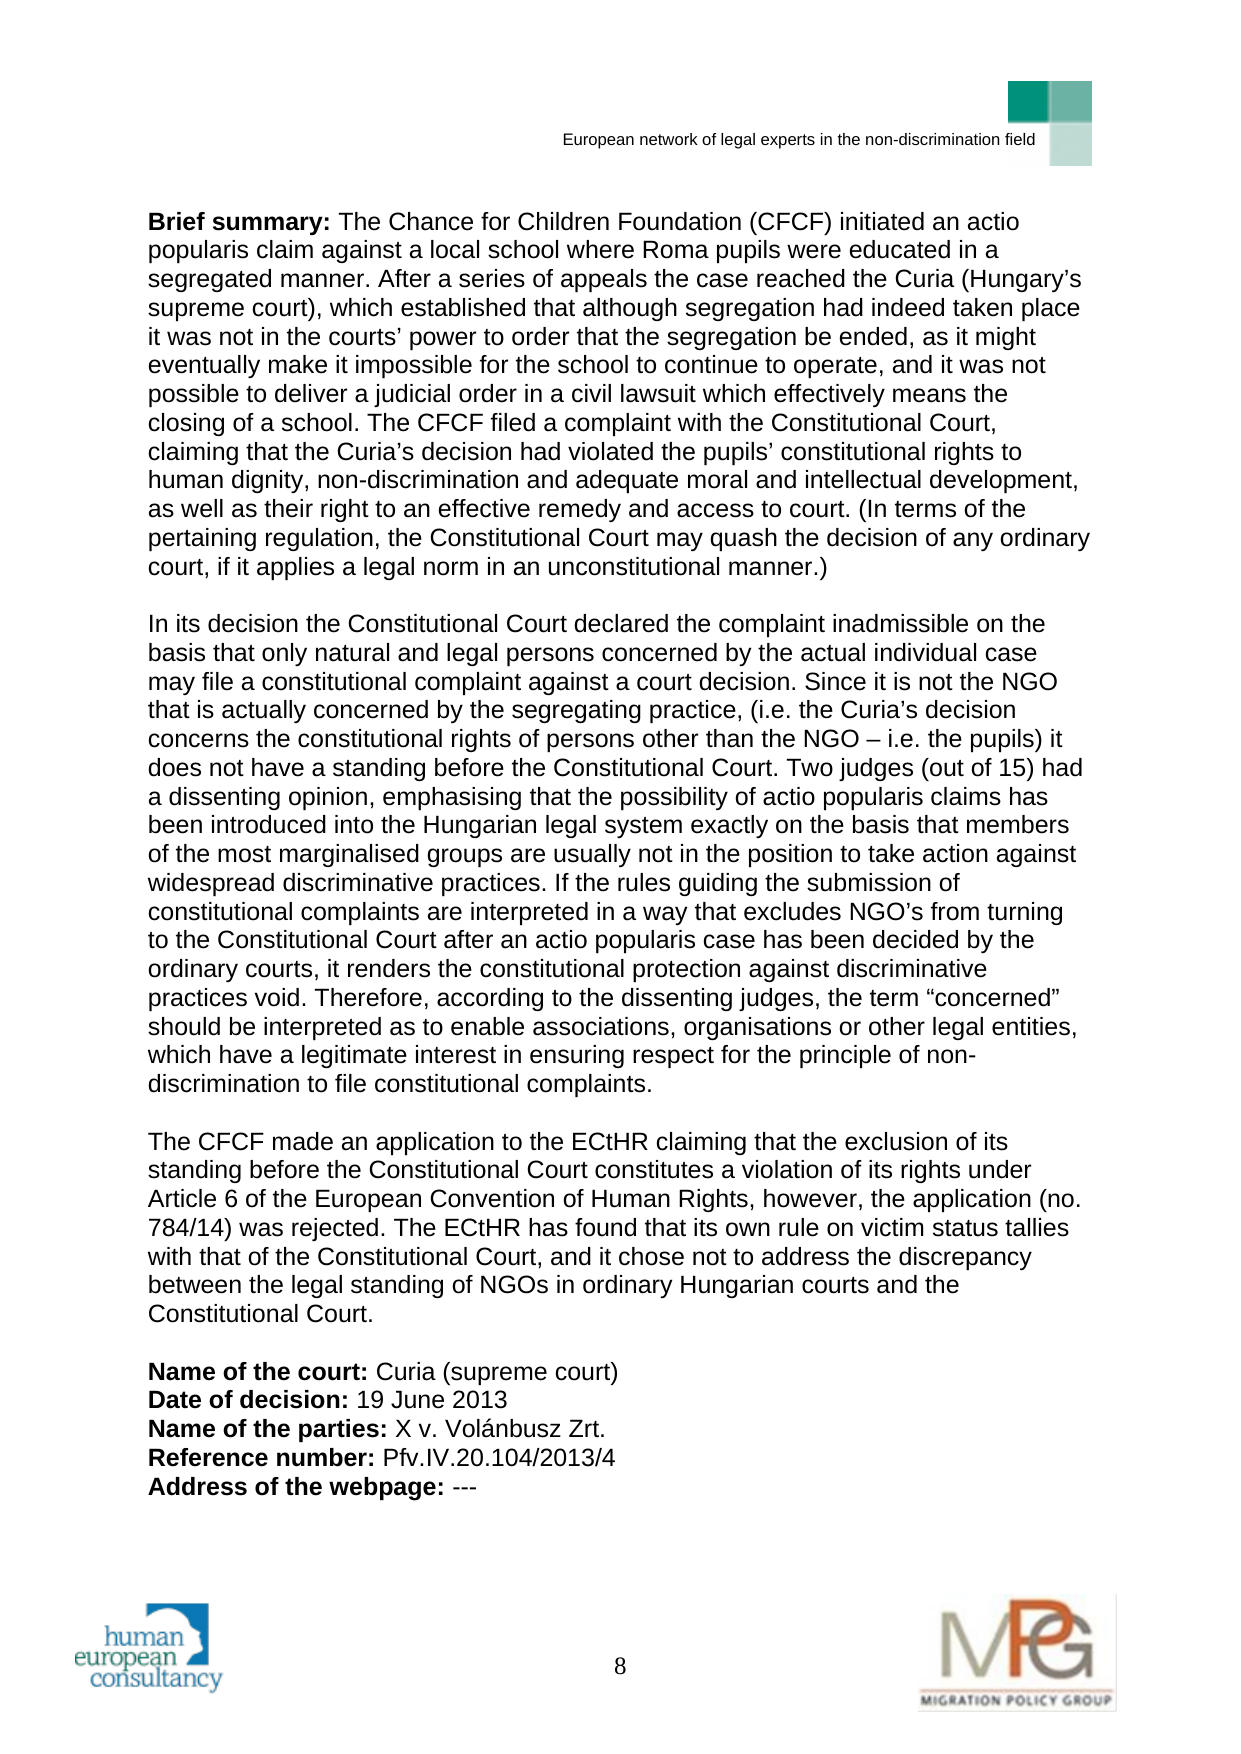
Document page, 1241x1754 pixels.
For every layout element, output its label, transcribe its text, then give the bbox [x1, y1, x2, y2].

text Name of the court: Curia (supreme court) [148, 1357, 1092, 1386]
text Date of decision: 19 June 2013 [148, 1386, 1092, 1414]
picture [918, 1594, 1118, 1713]
text In its decision the Constitutional Court declared the complaint inadmissible on the basis that only natural and legal persons concerned by the actual individual case may file a constitutional complaint against a court decision. Since it is not the NGO that is actually concerned by the segregating practice, (i.e. the Curia’s decision concerns the constitutional rights of persons other than the NGO – i.e. the pupils) it does not have a standing before the Constitutional Court. Two judges (out of 15) had a dissenting opinion, emphasising that the possibility of actio popularis claims has been introduced into the Hungarian legal system exactly on the basis that members of the most marginalised groups are usually not in the position to take action against widespread discriminative practices. If the rules guiding the submission of constitutional complaints are interpreted in a way that excludes NGO’s from turning to the Constitutional Court after an actio popularis case has been decided by the ordinary courts, it renders the constitutional protection against discriminative practices void. Therefore, according to the dissenting judges, the term “concerned” should be interpreted as to enable associations, organisations or other legal entities, which have a legitimate interest in ensuring respect for the principle of non-discrimination to file constitutional complaints. [148, 609, 1092, 1098]
text Address of the webpage: --- [148, 1472, 1092, 1501]
picture [75, 1602, 228, 1695]
text Brief summary: The Chance for Children Foundation (CFCF) initiated an actio popularis claim against a local school where Roma pupils were educated in a segregated manner. After a series of appeals the case reached the Curia (Hungary’s supreme court), which established that although segregation had indeed taken place it was not in the courts’ power to order that the segregation be ended, as it might eventually make it impossible for the school to continue to operate, and it was not possible to deliver a judicial order in a civil lawsuit which effectively means the closing of a school. The CFCF filed a complaint with the Constitutional Court, claiming that the Curia’s decision had violated the pupils’ constitutional rights to human dignity, non-discrimination and adequate moral and intellectual development, as well as their right to an effective remedy and access to court. (In terms of the pertaining regulation, the Constitutional Court may quash the decision of any ordinary court, if it applies a legal norm in an unconstitutional manner.) [148, 207, 1092, 581]
text The CFCF made an application to the ECtHR claiming that the exclusion of its standing before the Constitutional Court constitutes a violation of its rights under Article 6 of the European Convention of Human Rights, however, the application (no. 784/14) was rejected. The ECtHR has found that its own rule on victim status tallies with that of the Constitutional Court, and it chose not to address the discrepancy between the legal standing of NGOs in ordinary Hungarian courts and the Constitutional Court. [148, 1127, 1092, 1328]
text Name of the parties: X v. Volánbusz Zrt. [148, 1414, 1092, 1443]
text Reference number: Pfv.IV.20.104/2013/4 [148, 1443, 1092, 1472]
picture [1008, 81, 1092, 166]
